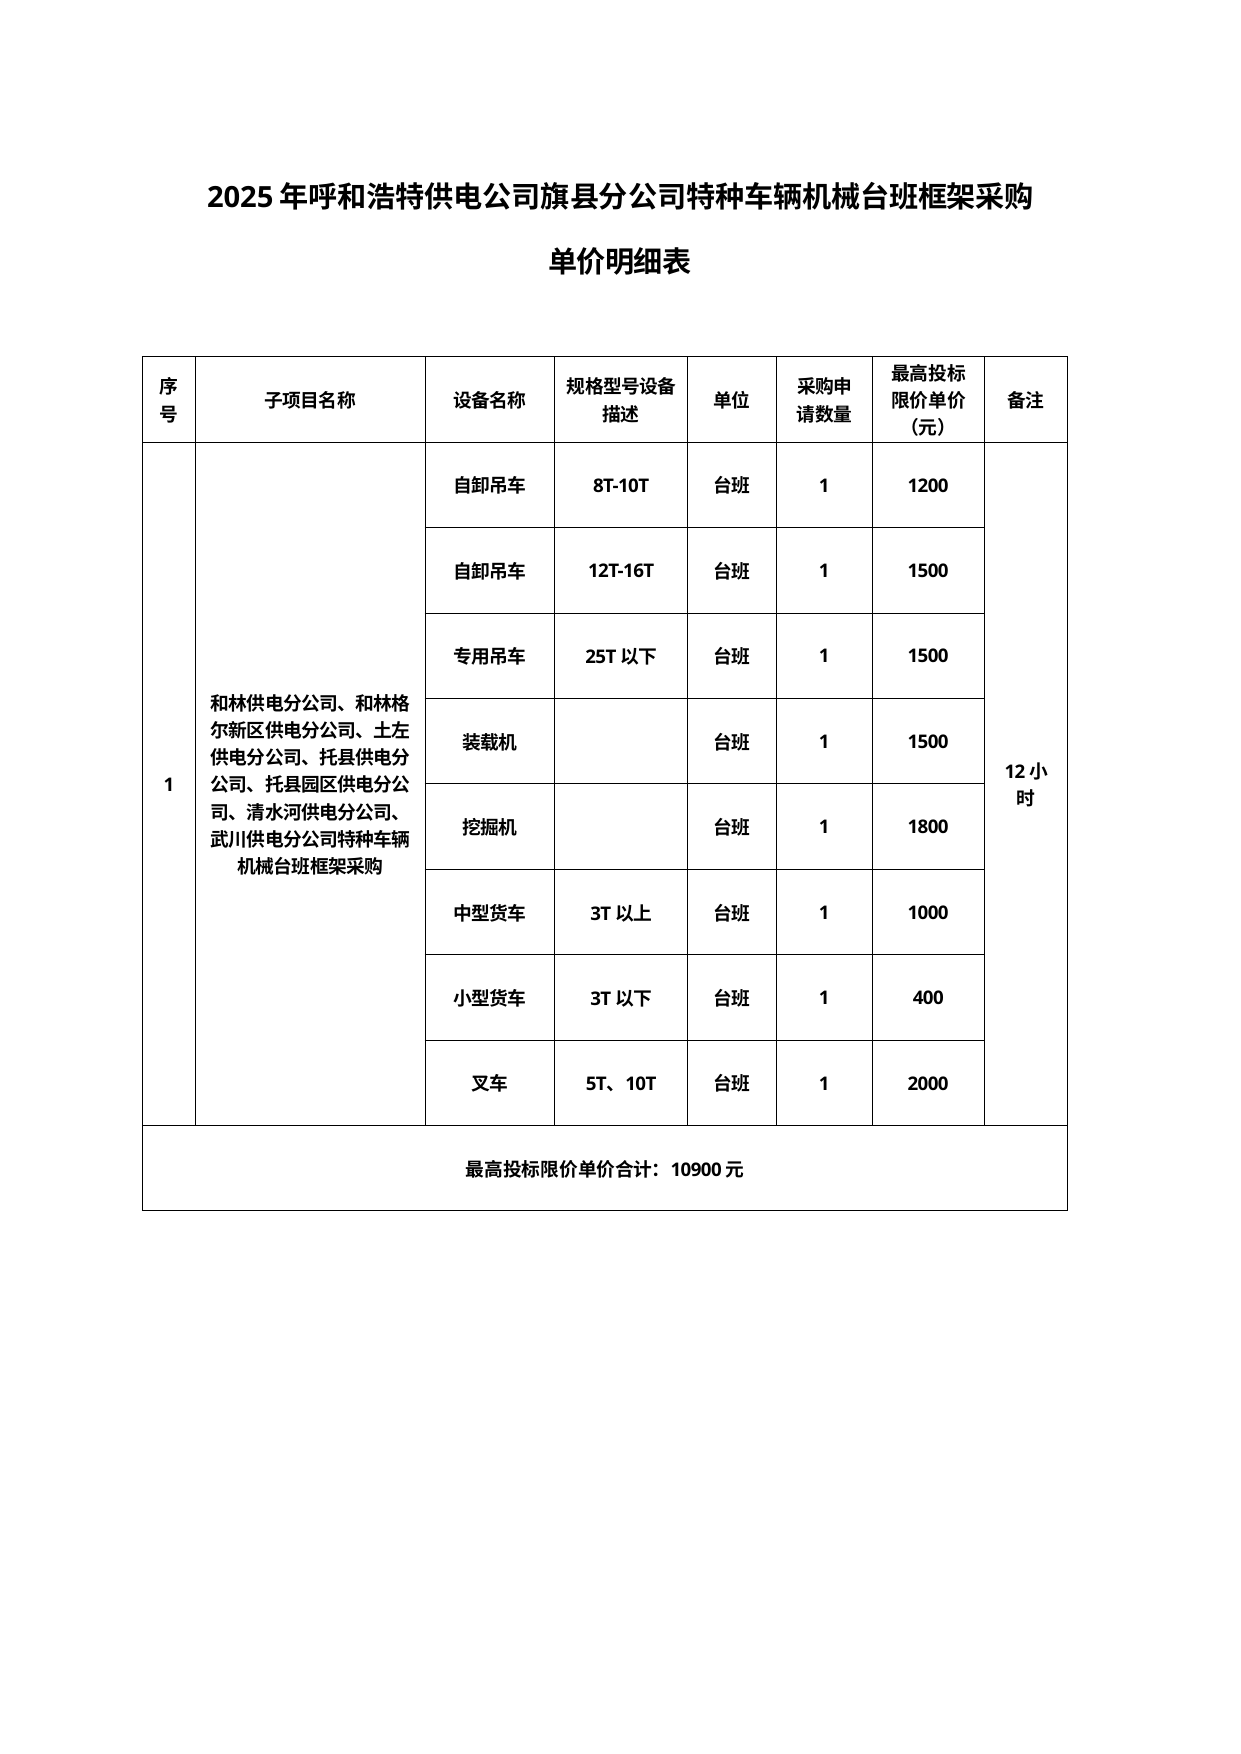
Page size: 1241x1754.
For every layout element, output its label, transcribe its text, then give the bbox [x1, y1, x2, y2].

table_cell 台班 [688, 784, 776, 869]
table_cell 台班 [688, 1041, 776, 1125]
table_cell 和林供电分公司、和林格尔新区供电分公司、土左供电分公司、托县供电分公司、托县园区供电分公司、清水河供电分公司、武川供电分公司特种车辆机械台班框架采购 [196, 443, 425, 1125]
table_cell 台班 [688, 955, 776, 1039]
table_cell 3T以下 [555, 955, 687, 1039]
table_header 序号 [143, 357, 195, 442]
table_cell 12T-16T [555, 528, 687, 612]
table_cell 台班 [688, 614, 776, 698]
table_cell 1 [777, 443, 872, 527]
table_cell 1500 [873, 528, 984, 612]
table_cell 最高投标限价单价合计：10900元 [143, 1126, 1067, 1210]
table_cell 3T以上 [555, 870, 687, 954]
table_cell 中型货车 [426, 870, 554, 954]
table_cell 自卸吊车 [426, 528, 554, 612]
table_cell 1 [143, 443, 195, 1125]
table_cell [555, 784, 687, 869]
table_cell 12小时 [985, 443, 1067, 1125]
table_cell 25T以下 [555, 614, 687, 698]
table_cell 专用吊车 [426, 614, 554, 698]
table_cell 1 [777, 870, 872, 954]
table_header 子项目名称 [196, 357, 425, 442]
table_cell 1 [777, 614, 872, 698]
text 单价明细表 [187, 227, 1053, 292]
table_cell 台班 [688, 699, 776, 783]
table_cell 叉车 [426, 1041, 554, 1125]
table_cell 装载机 [426, 699, 554, 783]
table_header 单位 [688, 357, 776, 442]
table_cell 8T-10T [555, 443, 687, 527]
table_cell [555, 699, 687, 783]
table_cell 小型货车 [426, 955, 554, 1039]
table_cell 1500 [873, 614, 984, 698]
table_cell 400 [873, 955, 984, 1039]
table_cell 挖掘机 [426, 784, 554, 869]
table_cell 1 [777, 784, 872, 869]
table_header 规格型号设备描述 [555, 357, 687, 442]
table_cell 自卸吊车 [426, 443, 554, 527]
table_header 设备名称 [426, 357, 554, 442]
table_cell 5T、10T [555, 1041, 687, 1125]
table_cell 1200 [873, 443, 984, 527]
table_cell 台班 [688, 528, 776, 612]
table_cell 台班 [688, 870, 776, 954]
table_header 备注 [985, 357, 1067, 442]
table_header 采购申请数量 [777, 357, 872, 442]
table_cell 1 [777, 699, 872, 783]
table_cell 1 [777, 528, 872, 612]
table_cell 1 [777, 955, 872, 1039]
table_cell 台班 [688, 443, 776, 527]
table_cell 2000 [873, 1041, 984, 1125]
table_header 最高投标限价单价（元） [873, 357, 984, 442]
table_cell 1500 [873, 699, 984, 783]
table_cell 1800 [873, 784, 984, 869]
text 2025年呼和浩特供电公司旗县分公司特种车辆机械台班框架采购 [187, 162, 1053, 227]
table_cell 1000 [873, 870, 984, 954]
table_cell 1 [777, 1041, 872, 1125]
